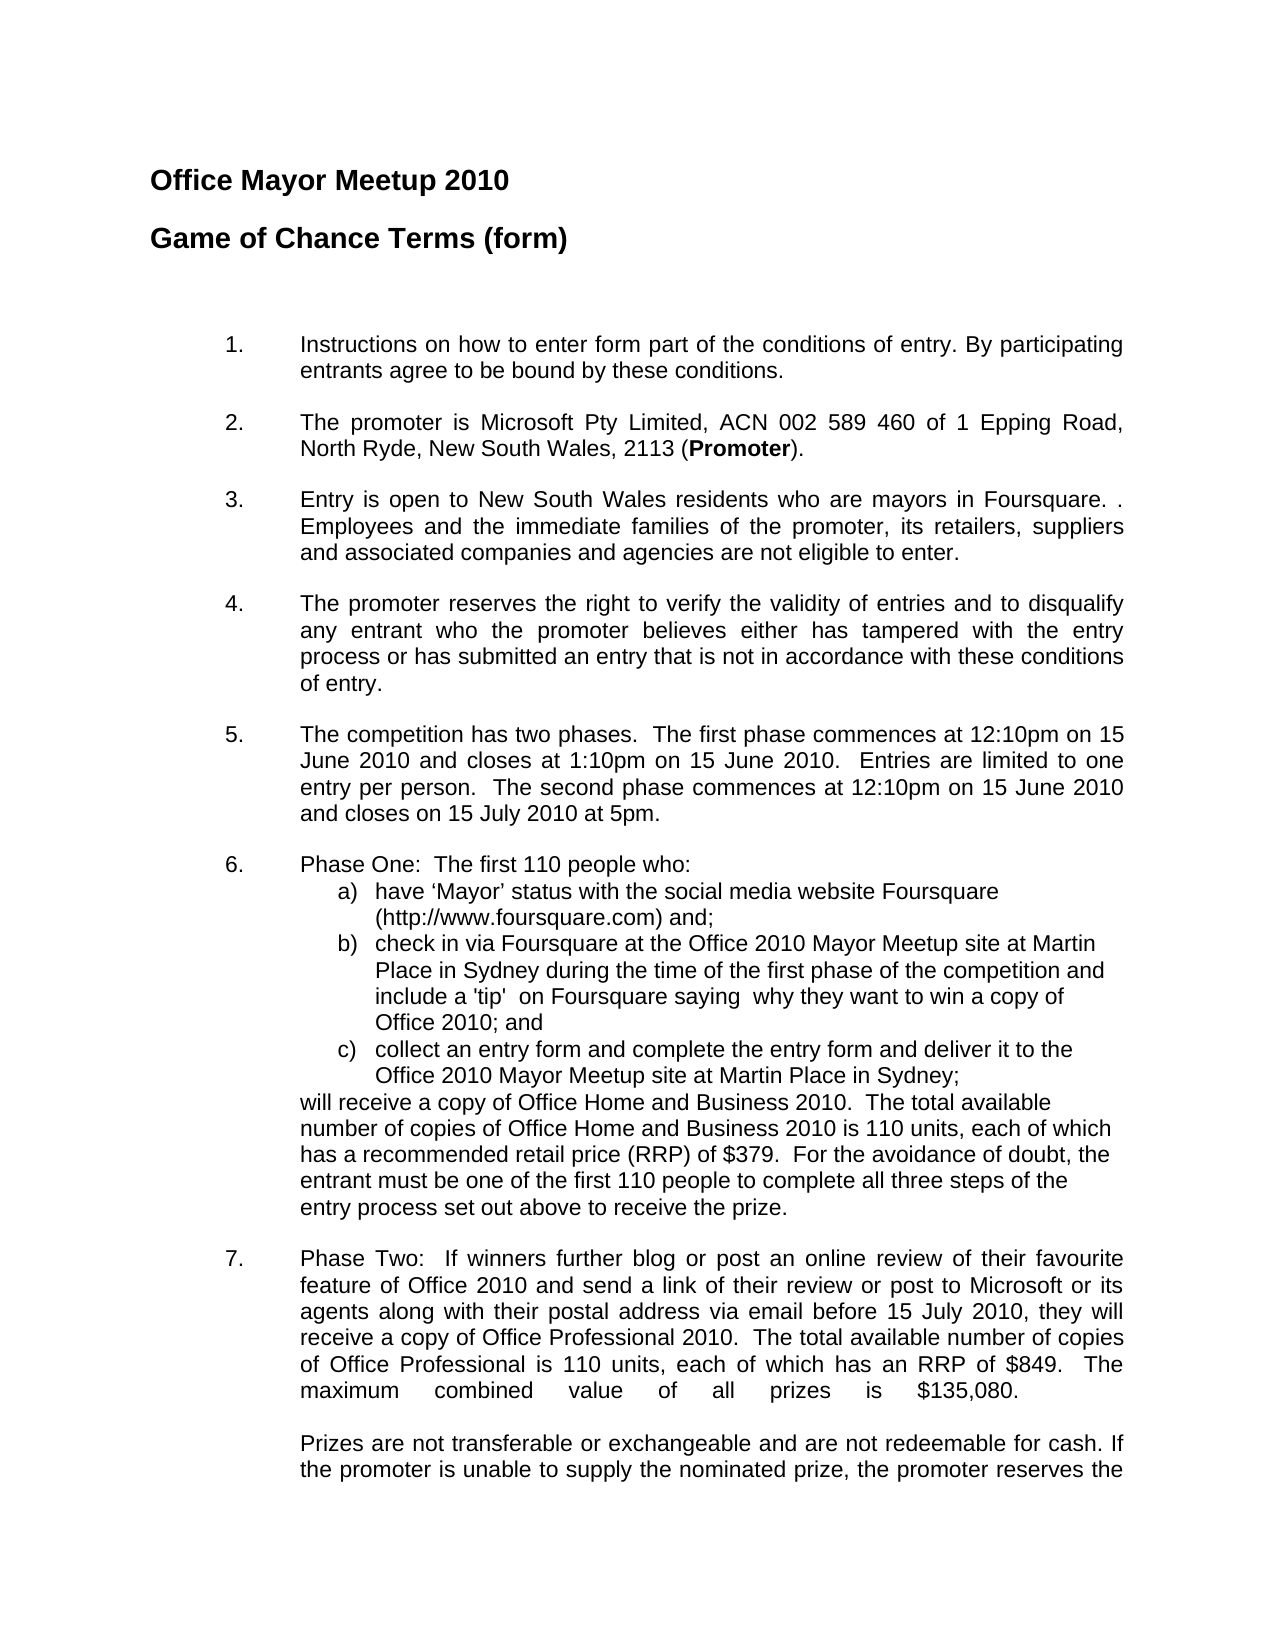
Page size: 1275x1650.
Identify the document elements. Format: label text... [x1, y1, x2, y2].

list Instructions on how to enter form part of the conditions of entry. By participating entrants agree to be bound by these conditions. [225, 331, 1125, 384]
list collect an entry form and complete the entry form and deliver it to the Office 2010 Mayor Meetup site at Martin Place in Sydney; [337, 1036, 1125, 1088]
list have ‘Mayor’ status with the social media website Foursquare (http://www.foursquare.com) and; [337, 878, 1125, 930]
subtitle Office Mayor Meetup 2010 [150, 162, 1125, 196]
subtitle Game of Chance Terms (form) [150, 221, 1125, 254]
list check in via Foursquare at the Office 2010 Mayor Meetup site at Martin Place in Sydney during the time of the first phase of the competition and include a 'tip' on Foursquare saying why they want to win a copy of Office 2010; and [337, 930, 1125, 1036]
list The competition has two phases. The first phase commences at 12:10pm on 15 June 2010 and closes at 1:10pm on 15 June 2010. Entries are limited to one entry per person. The second phase commences at 12:10pm on 15 June 2010 and closes on 15 July 2010 at 5pm. [225, 721, 1125, 826]
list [225, 1245, 1125, 1482]
list Phase One: The first 110 people who: [225, 851, 1125, 878]
list Entry is open to New South Wales residents who are mayors in Foursquare. . Employees and the immediate families of the promoter, its retailers, suppliers and associated companies and agencies are not eligible to enter. [225, 486, 1125, 565]
list The promoter reserves the right to verify the validity of entries and to disqualify any entrant who the promoter believes either has tampered with the entry process or has submitted an entry that is not in accordance with these conditions of entry. [225, 590, 1125, 696]
list The promoter is Microsoft Pty Limited, ACN 002 589 460 of 1 Epping Road, North Ryde, New South Wales, 2113 (Promoter). [225, 409, 1125, 461]
text will receive a copy of Office Home and Business 2010. The total available number of copies of Office Home and Business 2010 is 110 units, each of which has a recommended retail price (RRP) of $379. For the avoidance of doubt, the entrant must be one of the first 110 people to complete all three steps of the entry process set out above to receive the prize. [300, 1088, 1125, 1220]
